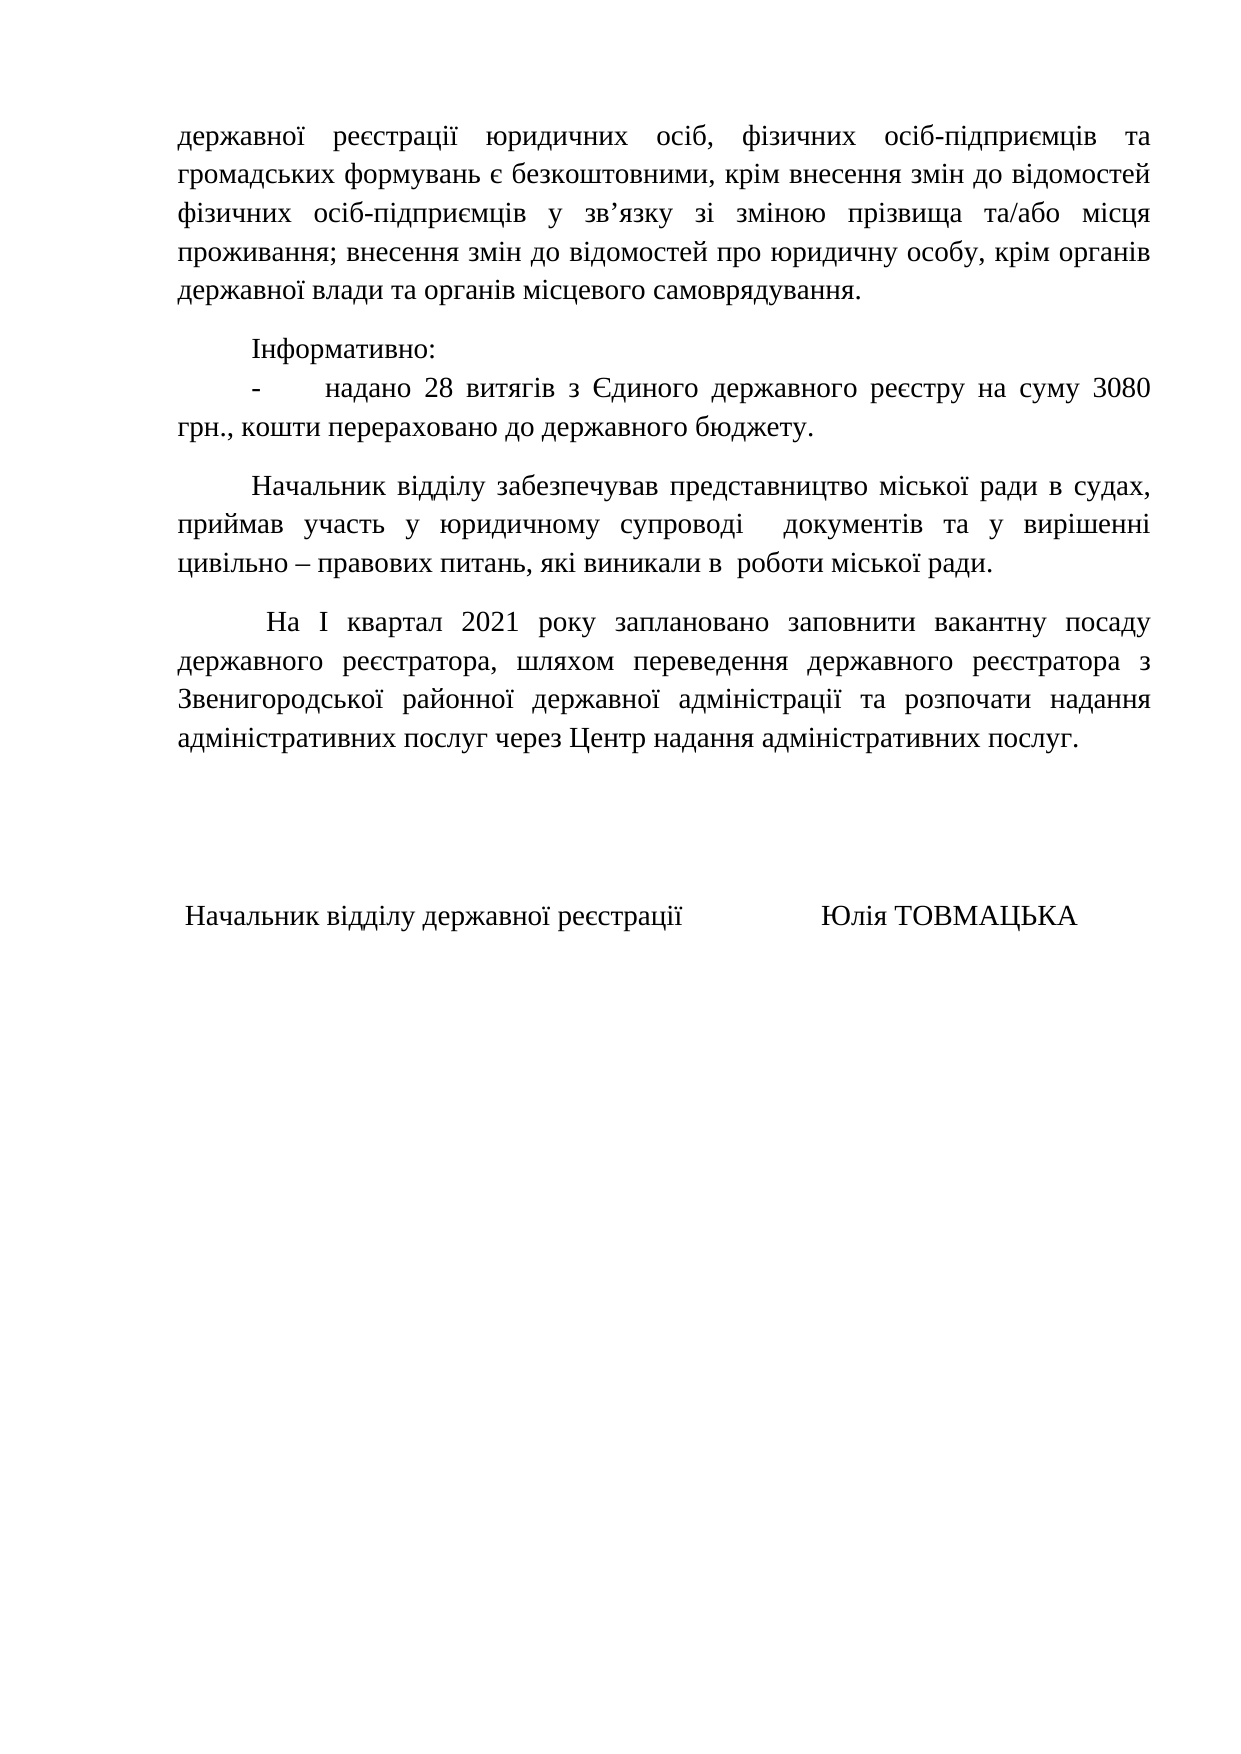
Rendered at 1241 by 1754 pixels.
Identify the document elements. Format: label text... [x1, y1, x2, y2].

text На I квартал 2021 року заплановано заповнити вакантну посаду державного реєстратора, шляхом переведення державного реєстратора з Звенигородської районної державної адміністрації та розпочати надання адміністративних послуг через Центр надання адміністративних послуг. [177, 604, 1152, 754]
text Інформативно: [177, 332, 1152, 365]
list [177, 118, 1152, 306]
list надано 28 витягів з Єдиного державного реєстру на суму 3080 грн., кошти перераховано до державного бюджету. [177, 370, 1152, 442]
text Начальник відділу забезпечував представництво міської ради в судах, приймав участь у юридичному супроводі документів та у вирішенні цивільно – правових питань, які виникали в роботи міської ради. [177, 468, 1152, 579]
text Начальник відділу державної реєстрації Юлія ТОВМАЦЬКА [177, 898, 1152, 932]
